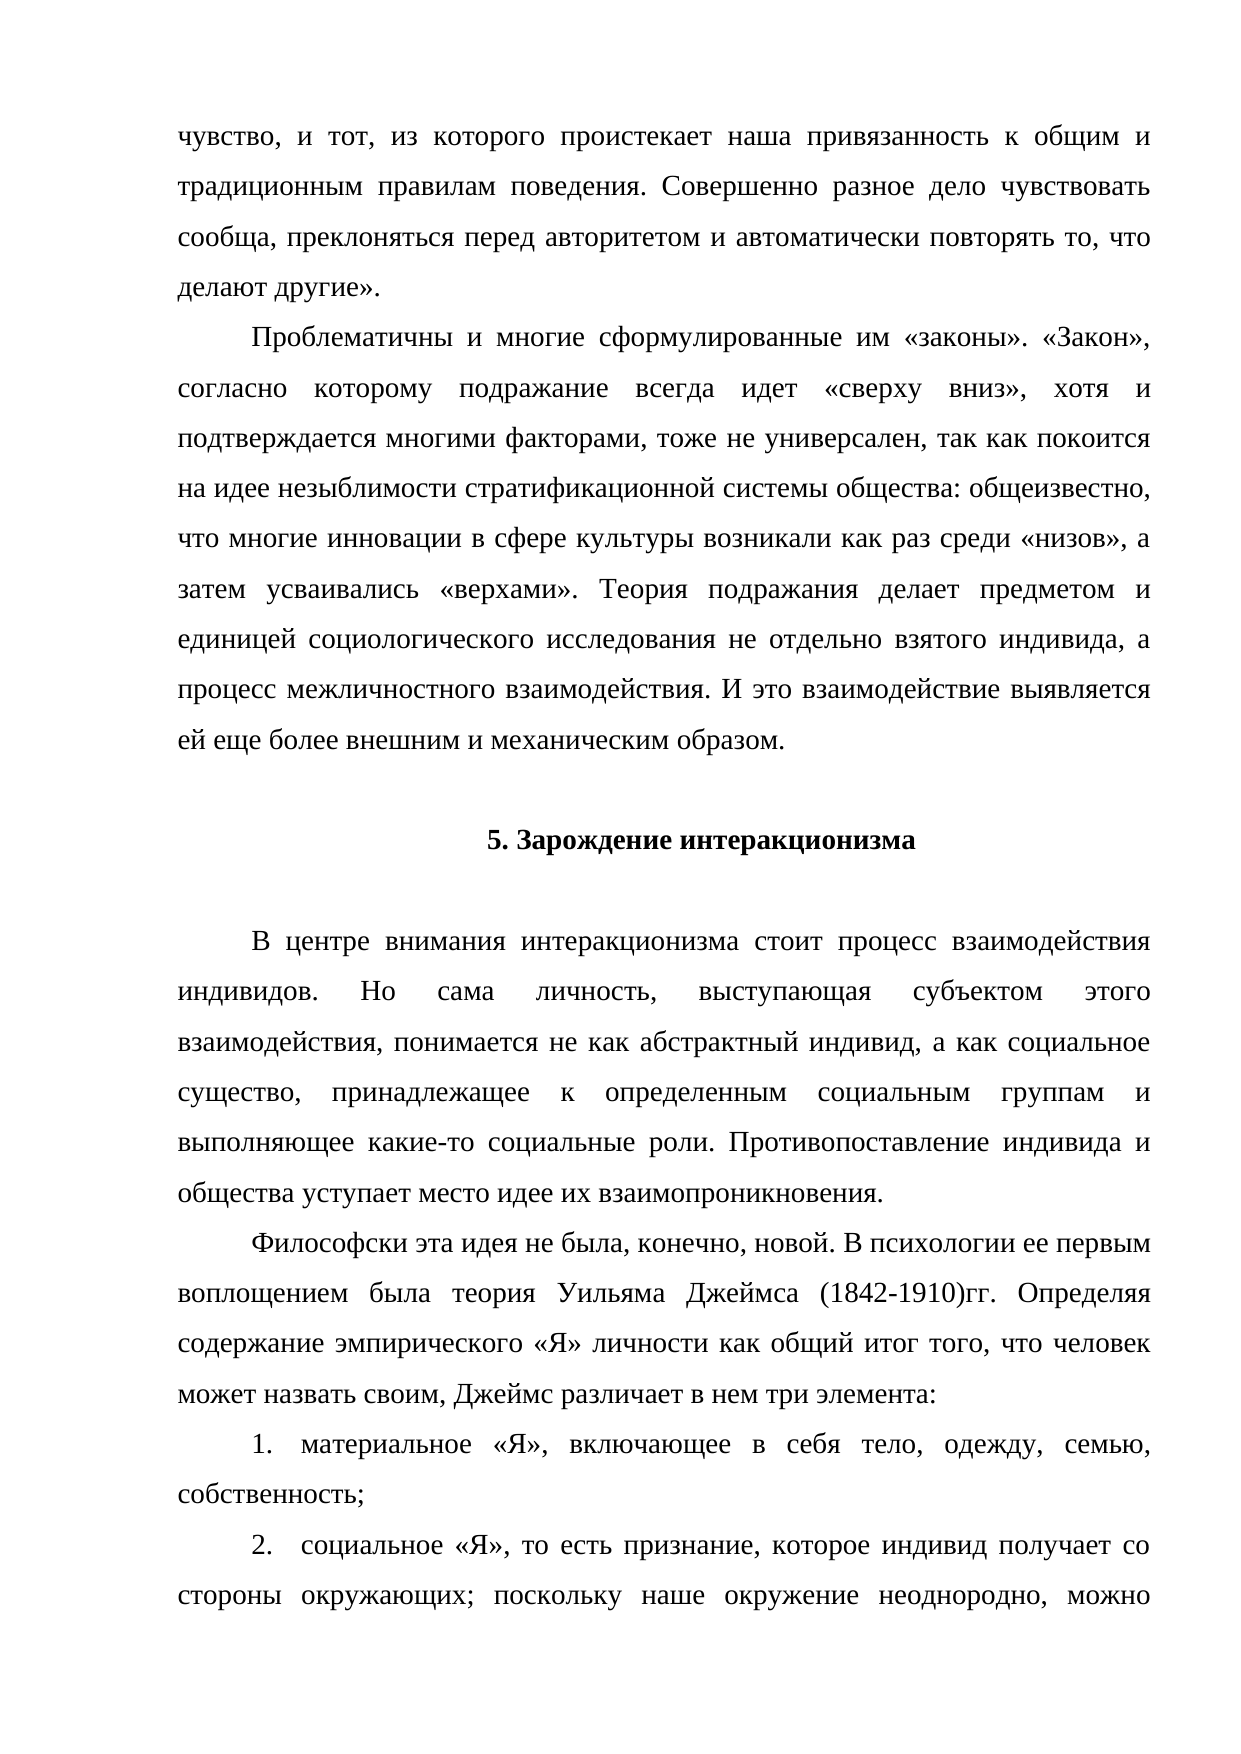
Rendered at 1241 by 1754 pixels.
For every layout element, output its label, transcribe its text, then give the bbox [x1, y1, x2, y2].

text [177, 118, 1152, 303]
list материальное «Я», включающее в себя тело, одежду, семью, собственность; [177, 1426, 1152, 1510]
text 5. Зарождение интеракционизма [177, 822, 1152, 856]
text Проблематичны и многие сформулированные им «законы». «Закон», согласно которому подражание всегда идет «сверху вниз», хотя и подтверждается многими факторами, тоже не универсален, так как покоится на идее незыблимости стратификационной системы общества: общеизвестно, что многие инновации в сфере культуры возникали как раз среди «низов», а затем усваивались «верхами». Теория подражания делает предметом и единицей социологического исследования не отдельно взятого индивида, а процесс межличностного взаимодействия. И это взаимодействие выявляется ей еще более внешним и механическим образом. [177, 319, 1152, 755]
text В центре внимания интеракционизма стоит процесс взаимодействия индивидов. Но сама личность, выступающая субъектом этого взаимодействия, понимается не как абстрактный индивид, а как социальное существо, принадлежащее к определенным социальным группам и выполняющее какие-то социальные роли. Противопоставление индивида и общества уступает место идее их взаимопроникновения. [177, 923, 1152, 1208]
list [177, 1527, 1152, 1611]
text Философски эта идея не была, конечно, новой. В психологии ее первым воплощением была теория Уильяма Джеймса (1842-1910)гг. Определяя содержание эмпирического «Я» личности как общий итог того, что человек может назвать своим, Джеймс различает в нем три элемента: [177, 1225, 1152, 1409]
